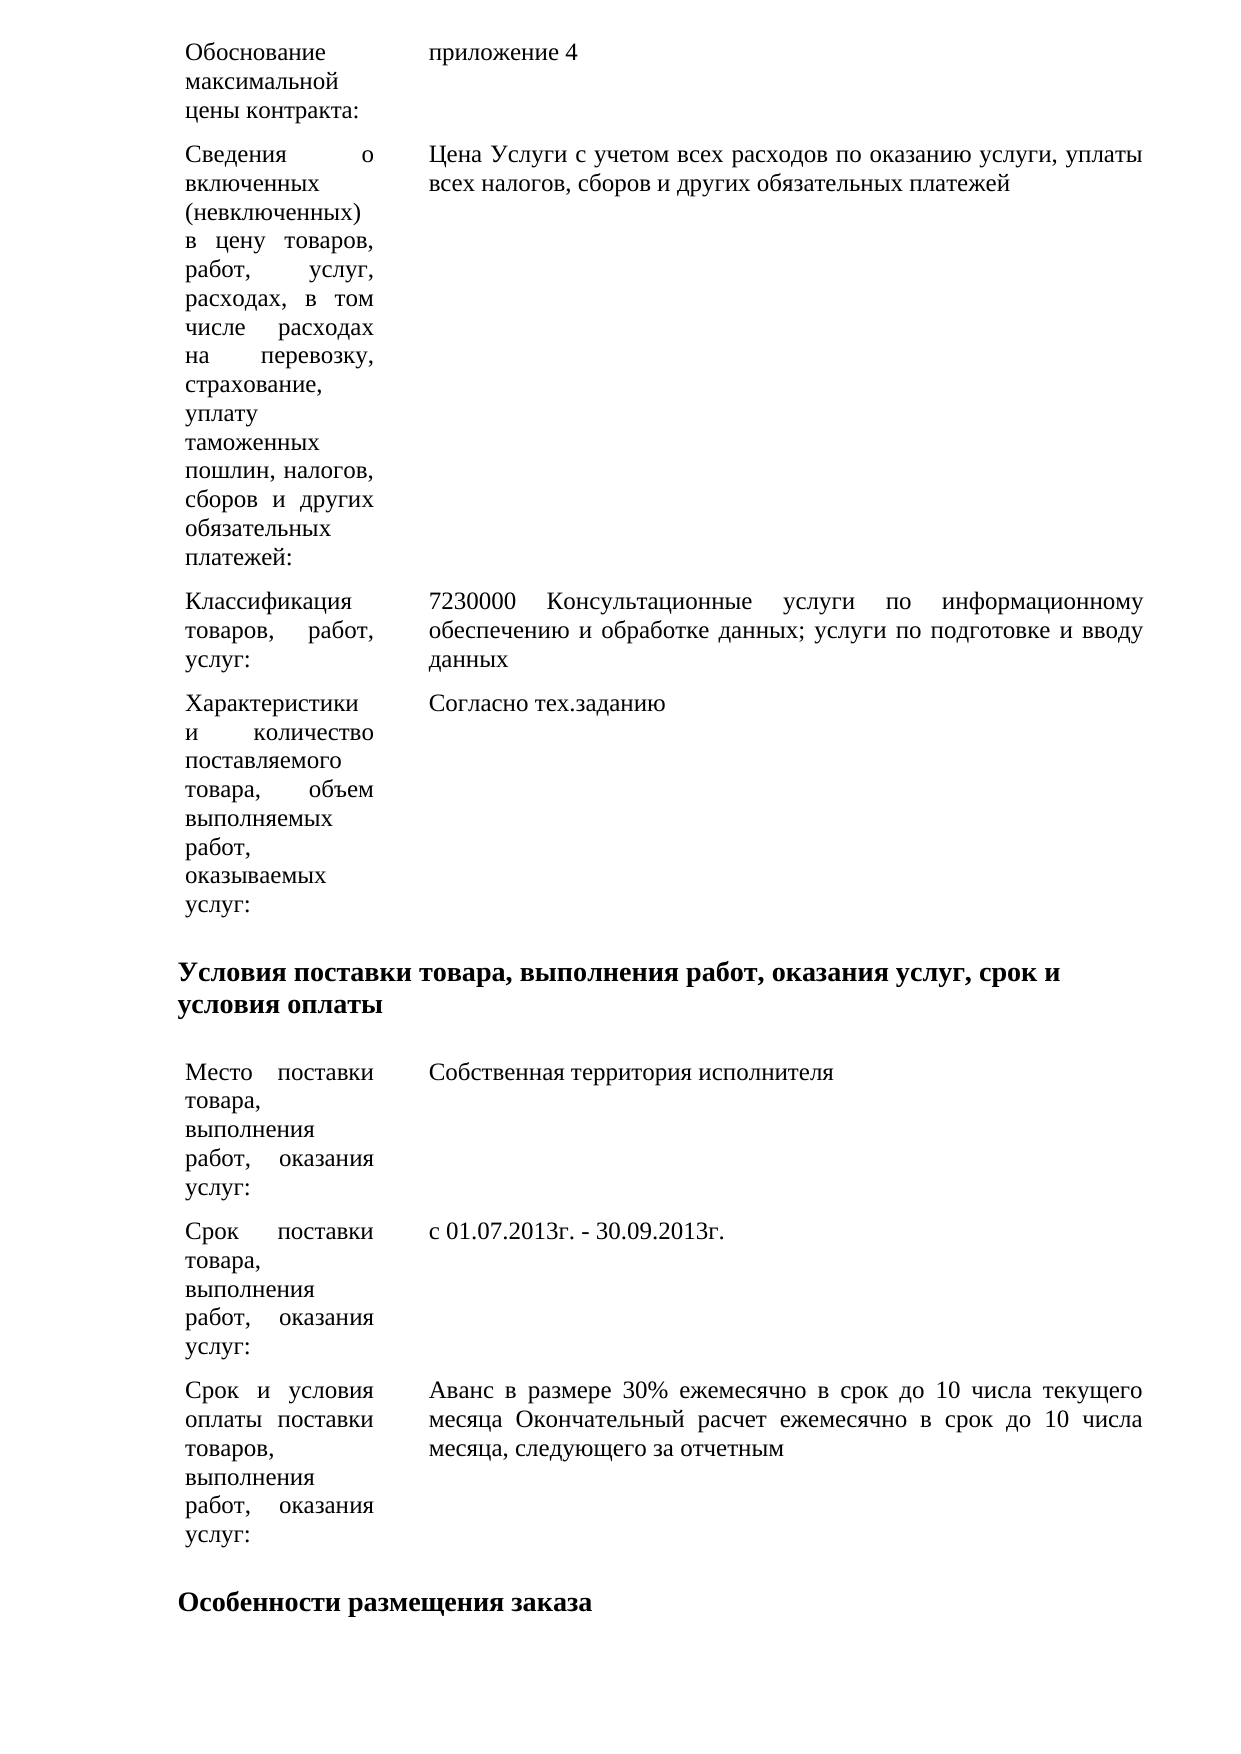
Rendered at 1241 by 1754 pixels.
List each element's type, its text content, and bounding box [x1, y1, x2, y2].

table_cell Аванс в размере 30% ежемесячно в срок до 10 числа текущего месяца Окончательный расчет ежемесячно в срок до 10 числа месяца, следующего за отчетным [421, 1368, 1152, 1556]
table_cell Цена Услуги с учетом всех расходов по оказанию услуги, уплаты всех налогов, сборов и других обязательных платежей [421, 131, 1152, 578]
table_cell Срок и условия оплаты поставки товаров, выполнения работ, оказания услуг: [177, 1368, 421, 1556]
table_cell Характеристики и количество поставляемого товара, объем выполняемых работ, оказываемых услуг: [177, 680, 421, 926]
text Особенности размещения заказа [177, 1585, 1152, 1617]
table_cell 7230000 Консультационные услуги по информационному обеспечению и обработке данных; услуги по подготовке и вводу данных [421, 578, 1152, 680]
table_header Собственная территория исполнителя [421, 1049, 1152, 1208]
table_cell с 01.07.2013г. - 30.09.2013г. [421, 1208, 1152, 1368]
table_cell Согласно тех.заданию [421, 680, 1152, 926]
table_header Место поставки товара, выполнения работ, оказания услуг: [177, 1049, 421, 1208]
text Условия поставки товара, выполнения работ, оказания услуг, срок и условия оплаты [177, 955, 1152, 1020]
table_cell Классификация товаров, работ, услуг: [177, 578, 421, 680]
table_cell Обоснование максимальной цены контракта: [177, 30, 421, 131]
table_cell Сведения о включенных (невключенных) в цену товаров, работ, услуг, расходах, в том числе расходах на перевозку, страхование, уплату таможенных пошлин, налогов, сборов и других обязательных платежей: [177, 131, 421, 578]
table_cell приложение 4 [421, 30, 1152, 131]
table_cell Срок поставки товара, выполнения работ, оказания услуг: [177, 1208, 421, 1368]
